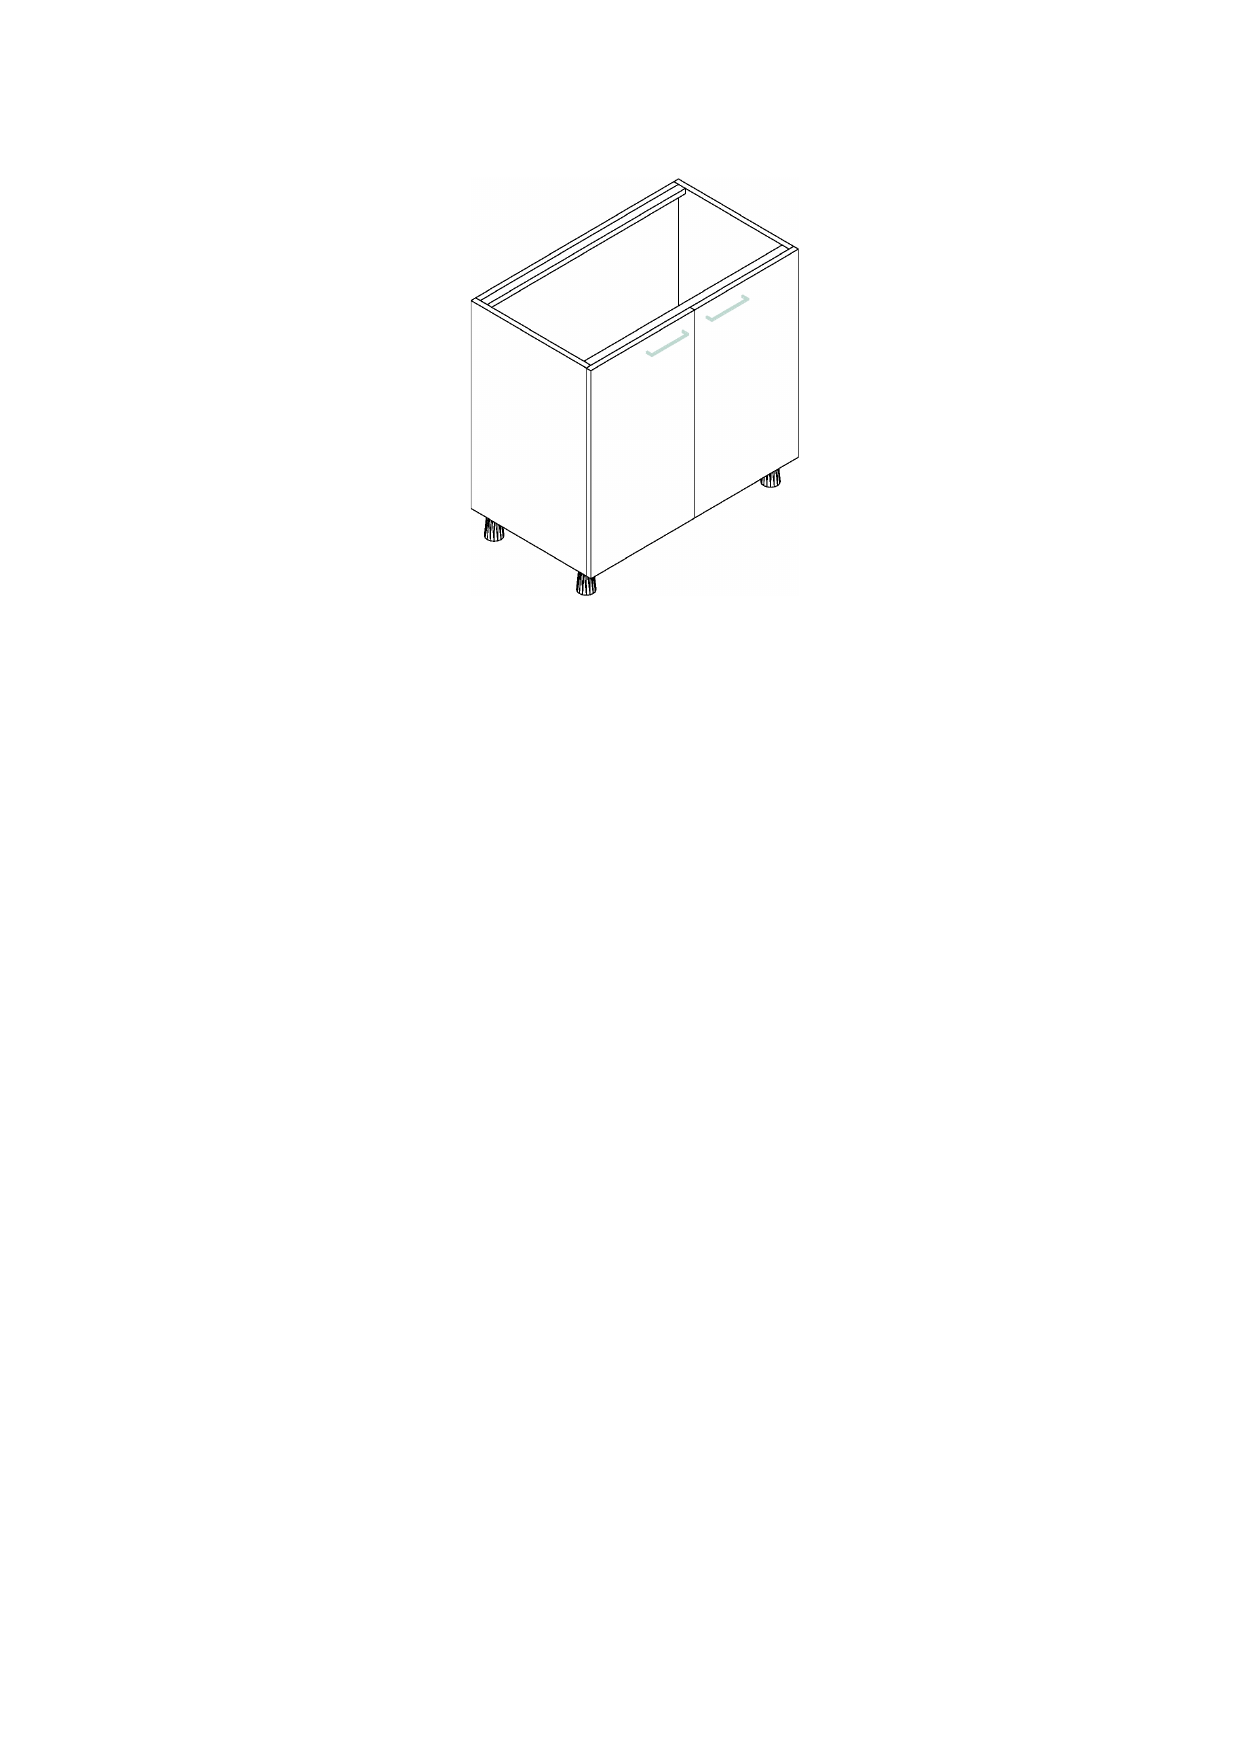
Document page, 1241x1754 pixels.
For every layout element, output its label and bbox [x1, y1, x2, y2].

picture [470, 177, 799, 596]
